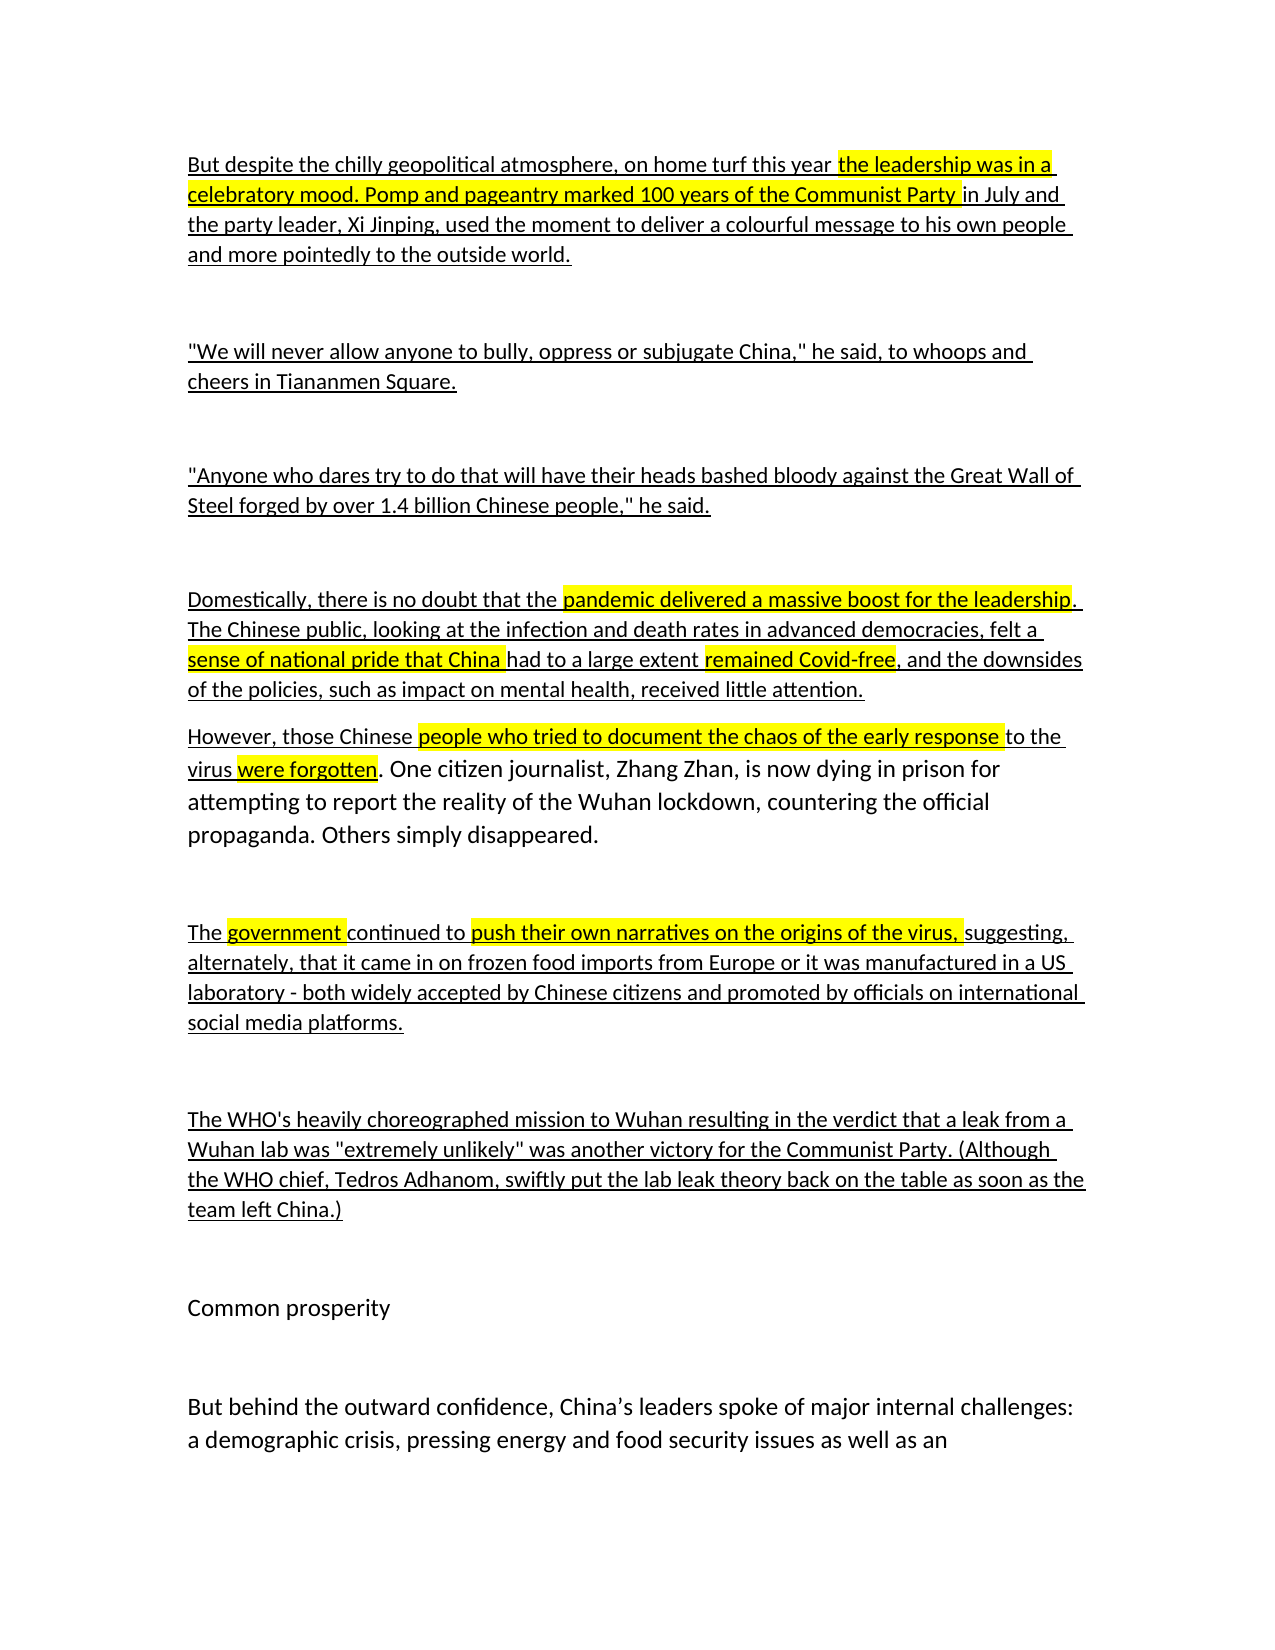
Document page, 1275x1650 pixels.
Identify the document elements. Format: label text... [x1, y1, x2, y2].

text "Anyone who dares try to do that will have their heads bashed bloody against the Great Wall of Steel forged by over 1.4 billion Chinese people," he said. [187, 461, 1087, 519]
text But despite the chilly geopolitical atmosphere, on home turf this year the leadership was in a celebratory mood. Pomp and pageantry marked 100 years of the Communist Party in July and the party leader, Xi Jinping, used the moment to deliver a colourful message to his own people and more pointedly to the outside world. [187, 150, 1087, 269]
text Domestically, there is no doubt that the pandemic delivered a massive boost for the leadership. The Chinese public, looking at the infection and death rates in advanced democracies, felt a sense of national pride that China had to a large extent remained Covid-free, and the downsides of the policies, such as impact on mental health, received little attention. [187, 585, 1087, 704]
text The WHO's heavily choreographed mission to Wuhan resulting in the verdict that a leak from a Wuhan lab was "extremely unlikely" was another victory for the Communist Party. (Although the WHO chief, Tedros Adhanom, swiftly put the lab leak theory back on the table as soon as the team left China.) [187, 1105, 1087, 1224]
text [187, 1391, 1087, 1455]
text However, those Chinese people who tried to document the chaos of the early response to the virus were forgotten. One citizen journalist, Zhang Zhan, is now dying in prison for attempting to report the reality of the Wuhan lockdown, countering the official propaganda. Others simply disappeared. [187, 722, 1087, 849]
text The government continued to push their own narratives on the origins of the virus, suggesting, alternately, that it came in on frozen food imports from Europe or it was manufactured in a US laboratory - both widely accepted by Chinese citizens and promoted by officials on international social media platforms. [187, 918, 1087, 1037]
text Common prosperity [187, 1292, 1087, 1323]
text "We will never allow anyone to bully, oppress or subjugate China," he said, to whoops and cheers in Tiananmen Square. [187, 337, 1087, 395]
